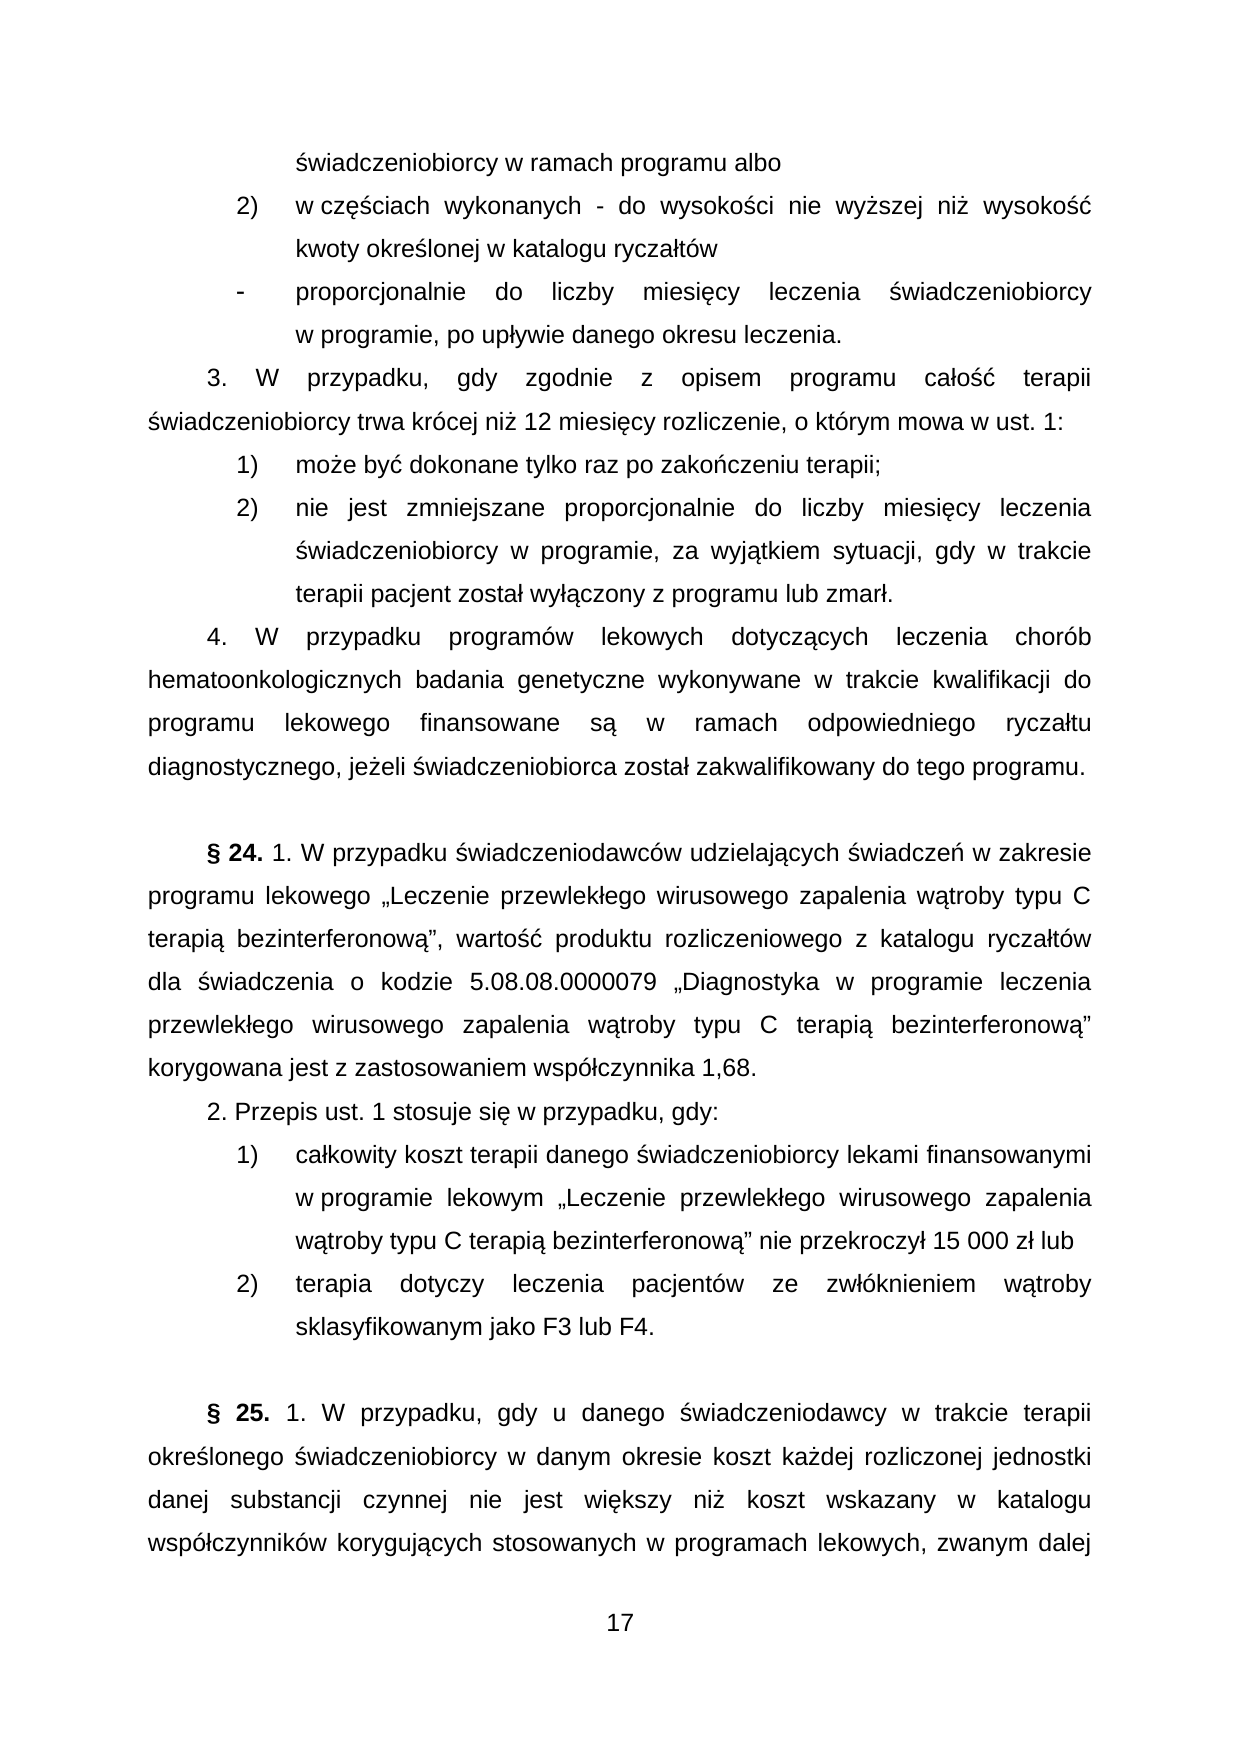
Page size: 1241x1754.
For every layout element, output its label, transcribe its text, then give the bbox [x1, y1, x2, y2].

text 2) terapia dotyczy leczenia pacjentów ze zwłóknieniem wątroby sklasyfikowanym jako F3 lub F4. [236, 1269, 1093, 1341]
text 3. W przypadku, gdy zgodnie z opisem programu całość terapii świadczeniobiorcy trwa krócej niż 12 miesięcy rozliczenie, o którym mowa w ust. 1: [148, 363, 1093, 435]
text § 24. 1. W przypadku świadczeniodawców udzielających świadczeń w zakresie programu lekowego „Leczenie przewlekłego wirusowego zapalenia wątroby typu C terapią bezinterferonową”, wartość produktu rozliczeniowego z katalogu ryczałtów dla świadczenia o kodzie 5.08.08.0000079 „Diagnostyka w programie leczenia przewlekłego wirusowego zapalenia wątroby typu C terapią bezinterferonową” korygowana jest z zastosowaniem współczynnika 1,68. [148, 838, 1093, 1082]
text 4. W przypadku programów lekowych dotyczących leczenia chorób hematoonkologicznych badania genetyczne wykonywane w trakcie kwalifikacji do programu lekowego finansowane są w ramach odpowiedniego ryczałtu diagnostycznego, jeżeli świadczeniobiorca został zakwalifikowany do tego programu. [148, 622, 1093, 780]
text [148, 1398, 1092, 1556]
list może być dokonane tylko raz po zakończeniu terapii; [236, 449, 1093, 478]
text 2. Przepis ust. 1 stosuje się w przypadku, gdy: [148, 1096, 1093, 1125]
list proporcjonalnie do liczby miesięcy leczenia świadczeniobiorcy w programie, po upływie danego okresu leczenia. [236, 277, 1093, 349]
text 1) całkowity koszt terapii danego świadczeniobiorcy lekami finansowanymi w programie lekowym „Leczenie przewlekłego wirusowego zapalenia wątroby typu C terapią bezinterferonową” nie przekroczył 15 000 zł lub [236, 1139, 1093, 1254]
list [236, 148, 1093, 176]
list nie jest zmniejszane proporcjonalnie do liczby miesięcy leczenia świadczeniobiorcy w programie, za wyjątkiem sytuacji, gdy w trakcie terapii pacjent został wyłączony z programu lub zmarł. [236, 493, 1093, 608]
list w częściach wykonanych - do wysokości nie wyższej niż wysokość kwoty określonej w katalogu ryczałtów [236, 191, 1093, 263]
